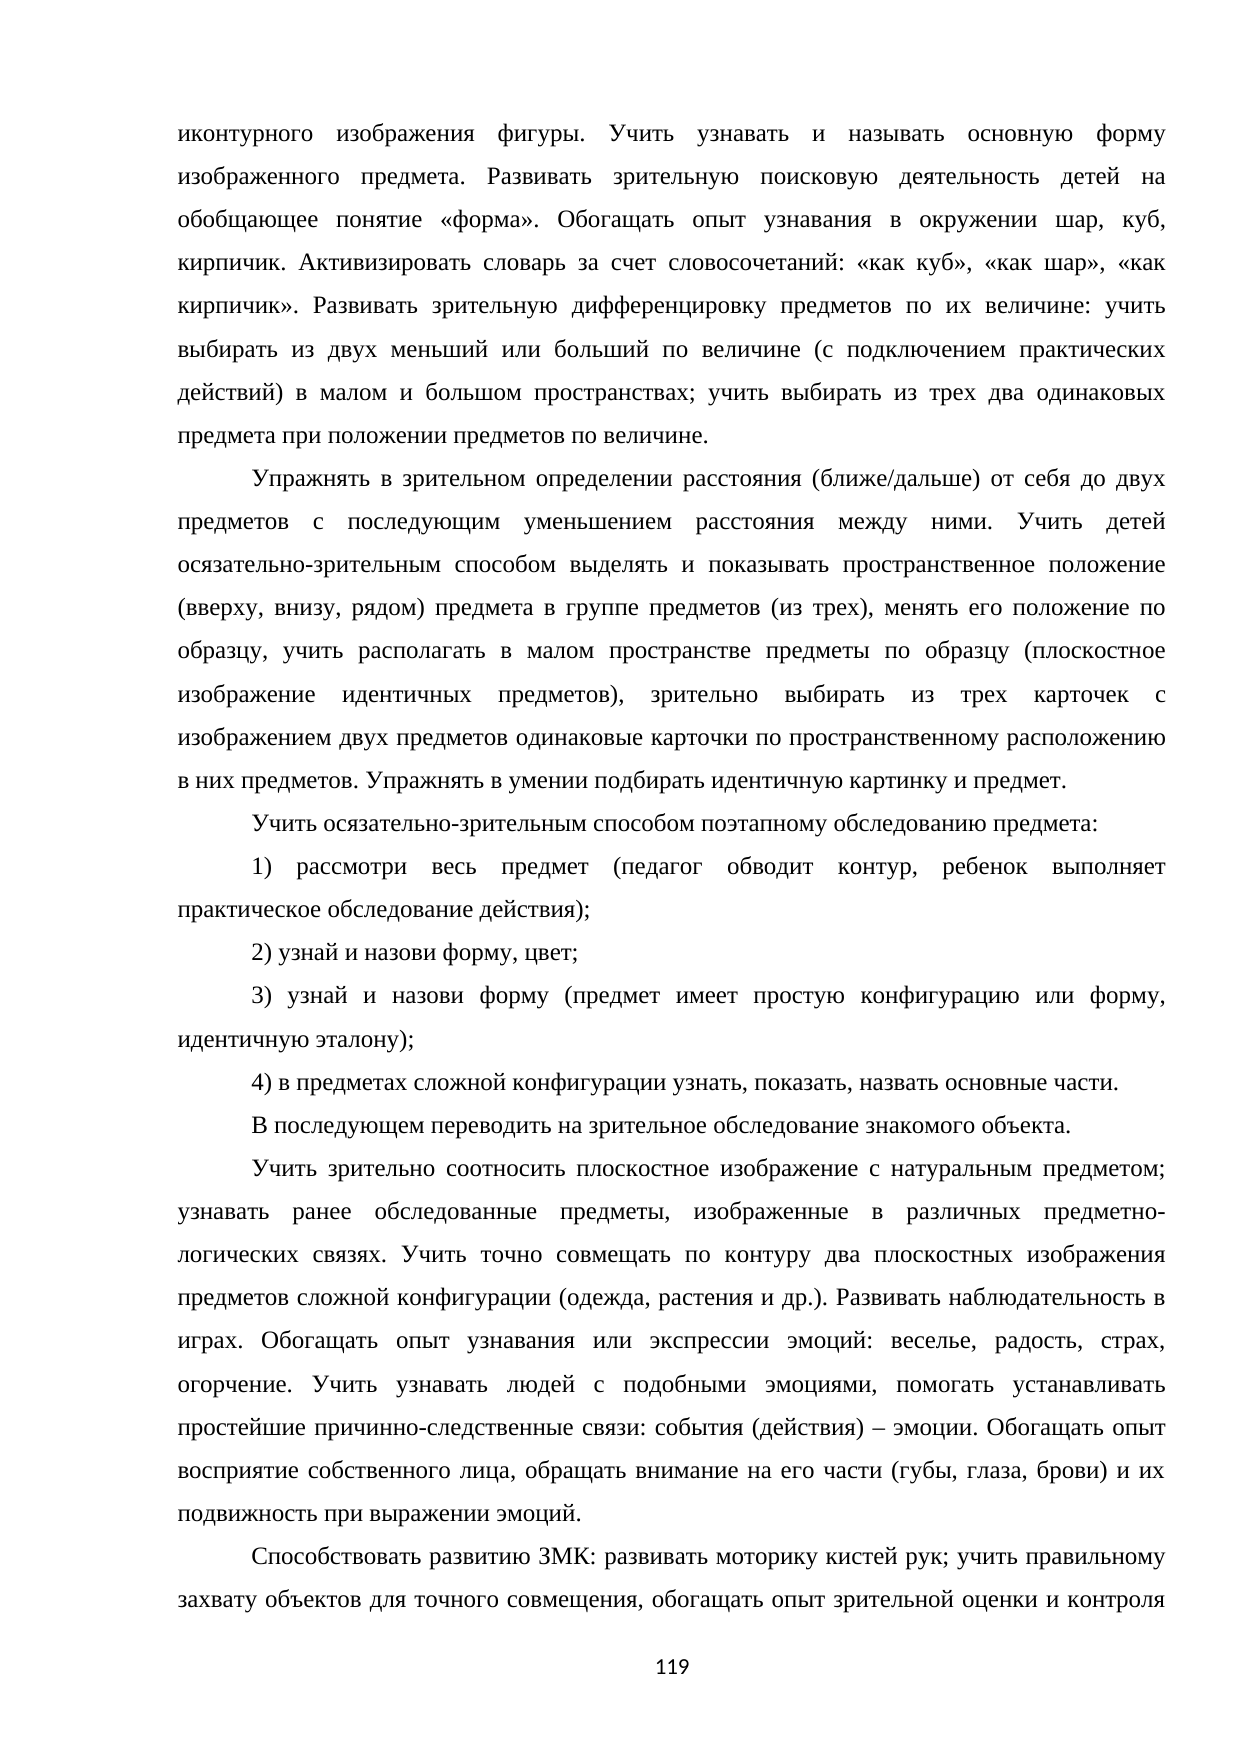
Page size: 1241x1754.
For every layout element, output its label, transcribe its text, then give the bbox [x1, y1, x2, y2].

text 1) рассмотри весь предмет (педагог обводит контур, ребенок выполняет практическое обследование действия); [177, 851, 1167, 923]
text 3) узнай и назови форму (предмет имеет простую конфигурацию или форму, идентичную эталону); [177, 981, 1167, 1052]
text Упражнять в зрительном определении расстояния (ближе/дальше) от себя до двух предметов с последующим уменьшением расстояния между ними. Учить детей осязательно-зрительным способом выделять и показывать пространственное положение (вверху, внизу, рядом) предмета в группе предметов (из трех), менять его положение по образцу, учить располагать в малом пространстве предметы по образцу (плоскостное изображение идентичных предметов), зрительно выбирать из трех карточек с изображением двух предметов одинаковые карточки по пространственному расположению в них предметов. Упражнять в умении подбирать идентичную картинку и предмет. [177, 463, 1167, 794]
text 2) узнай и назови форму, цвет; [177, 937, 1167, 966]
text Учить зрительно соотносить плоскостное изображение с натуральным предметом; узнавать ранее обследованные предметы, изображенные в различных предметно-логических связях. Учить точно совмещать по контуру два плоскостных изображения предметов сложной конфигурации (одежда, растения и др.). Развивать наблюдательность в играх. Обогащать опыт узнавания или экспрессии эмоций: веселье, радость, страх, огорчение. Учить узнавать людей с подобными эмоциями, помогать устанавливать простейшие причинно-следственные связи: события (действия) – эмоции. Обогащать опыт восприятие собственного лица, обращать внимание на его части (губы, глаза, брови) и их подвижность при выражении эмоций. [177, 1153, 1167, 1527]
text Учить осязательно-зрительным способом поэтапному обследованию предмета: [177, 808, 1167, 837]
text В последующем переводить на зрительное обследование знакомого объекта. [177, 1110, 1167, 1139]
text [177, 1541, 1167, 1613]
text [177, 118, 1167, 449]
text 4) в предметах сложной конфигурации узнать, показать, назвать основные части. [177, 1067, 1167, 1096]
